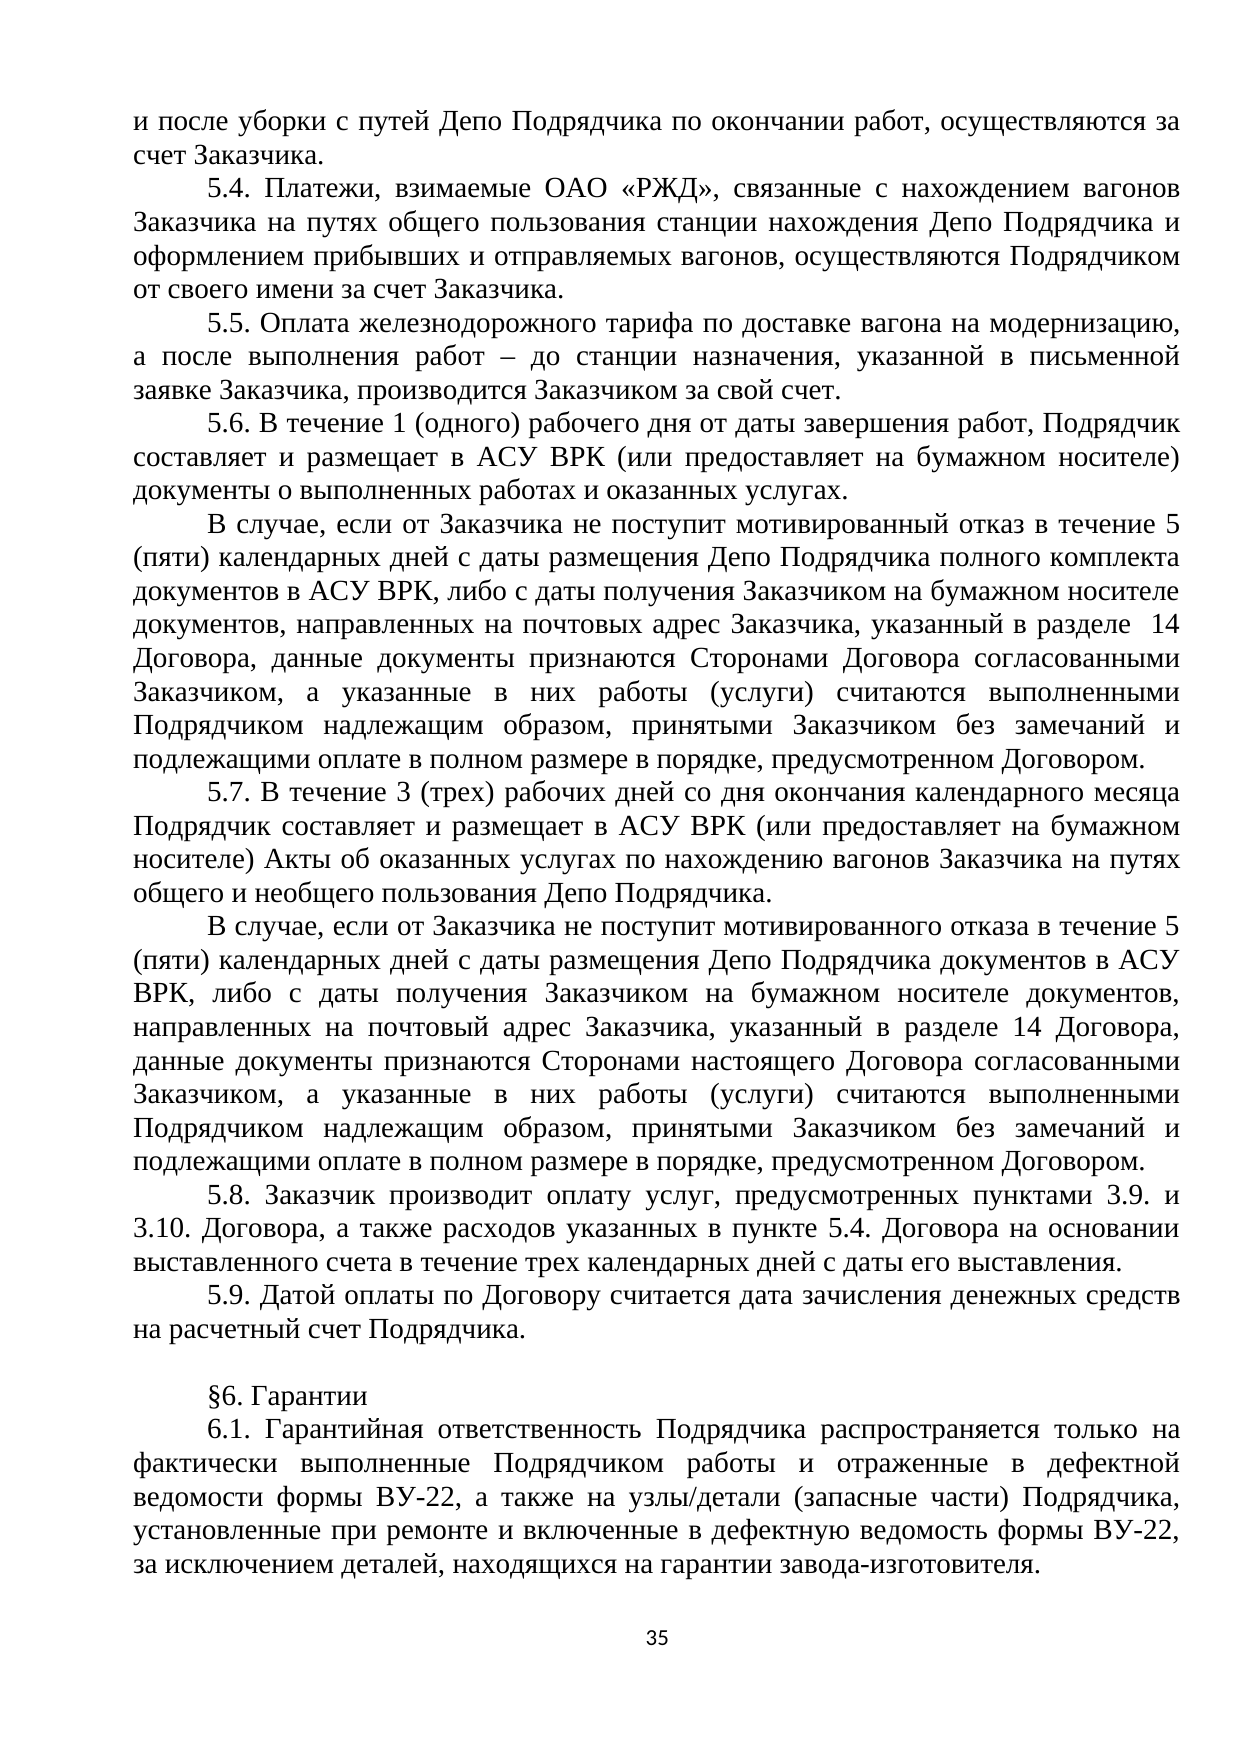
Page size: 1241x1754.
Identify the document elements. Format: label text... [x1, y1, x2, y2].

text §6. Гарантии [133, 1378, 1181, 1412]
text 5.4. Платежи, взимаемые ОАО «РЖД», связанные с нахождением вагонов Заказчика на путях общего пользования станции нахождения Депо Подрядчика и оформлением прибывших и отправляемых вагонов, осуществляются Подрядчиком от своего имени за счет Заказчика. [133, 171, 1181, 305]
text В случае, если от Заказчика не поступит мотивированного отказа в течение 5 (пяти) календарных дней с даты размещения Депо Подрядчика документов в АСУ ВРК, либо с даты получения Заказчиком на бумажном носителе документов, направленных на почтовый адрес Заказчика, указанный в разделе 14 Договора, данные документы признаются Сторонами настоящего Договора согласованными Заказчиком, а указанные в них работы (услуги) считаются выполненными Подрядчиком надлежащим образом, принятыми Заказчиком без замечаний и подлежащими оплате в полном размере в порядке, предусмотренном Договором. [133, 908, 1181, 1177]
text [133, 103, 1181, 171]
text В случае, если от Заказчика не поступит мотивированный отказ в течение 5 (пяти) календарных дней с даты размещения Депо Подрядчика полного комплекта документов в АСУ ВРК, либо с даты получения Заказчиком на бумажном носителе документов, направленных на почтовых адрес Заказчика, указанный в разделе 14 Договора, данные документы признаются Сторонами Договора согласованными Заказчиком, а указанные в них работы (услуги) считаются выполненными Подрядчиком надлежащим образом, принятыми Заказчиком без замечаний и подлежащими оплате в полном размере в порядке, предусмотренном Договором. [133, 506, 1181, 774]
text 6.1. Гарантийная ответственность Подрядчика распространяется только на фактически выполненные Подрядчиком работы и отраженные в дефектной ведомости формы ВУ-22, а также на узлы/детали (запасные части) Подрядчика, установленные при ремонте и включенные в дефектную ведомость формы ВУ-22, за исключением деталей, находящихся на гарантии завода-изготовителя. [133, 1412, 1181, 1579]
text 5.7. В течение 3 (трех) рабочих дней со дня окончания календарного месяца Подрядчик составляет и размещает в АСУ ВРК (или предоставляет на бумажном носителе) Акты об оказанных услугах по нахождению вагонов Заказчика на путях общего и необщего пользования Депо Подрядчика. [133, 774, 1181, 908]
text 5.5. Оплата железнодорожного тарифа по доставке вагона на модернизацию, а после выполнения работ – до станции назначения, указанной в письменной заявке Заказчика, производится Заказчиком за свой счет. [133, 305, 1181, 405]
text 5.9. Датой оплаты по Договору считается дата зачисления денежных средств на расчетный счет Подрядчика. [133, 1277, 1181, 1344]
text 5.8. Заказчик производит оплату услуг, предусмотренных пунктами 3.9. и 3.10. Договора, а также расходов указанных в пункте 5.4. Договора на основании выставленного счета в течение трех календарных дней с даты его выставления. [133, 1177, 1181, 1277]
text 5.6. В течение 1 (одного) рабочего дня от даты завершения работ, Подрядчик составляет и размещает в АСУ ВРК (или предоставляет на бумажном носителе) документы о выполненных работах и оказанных услугах. [133, 405, 1181, 506]
